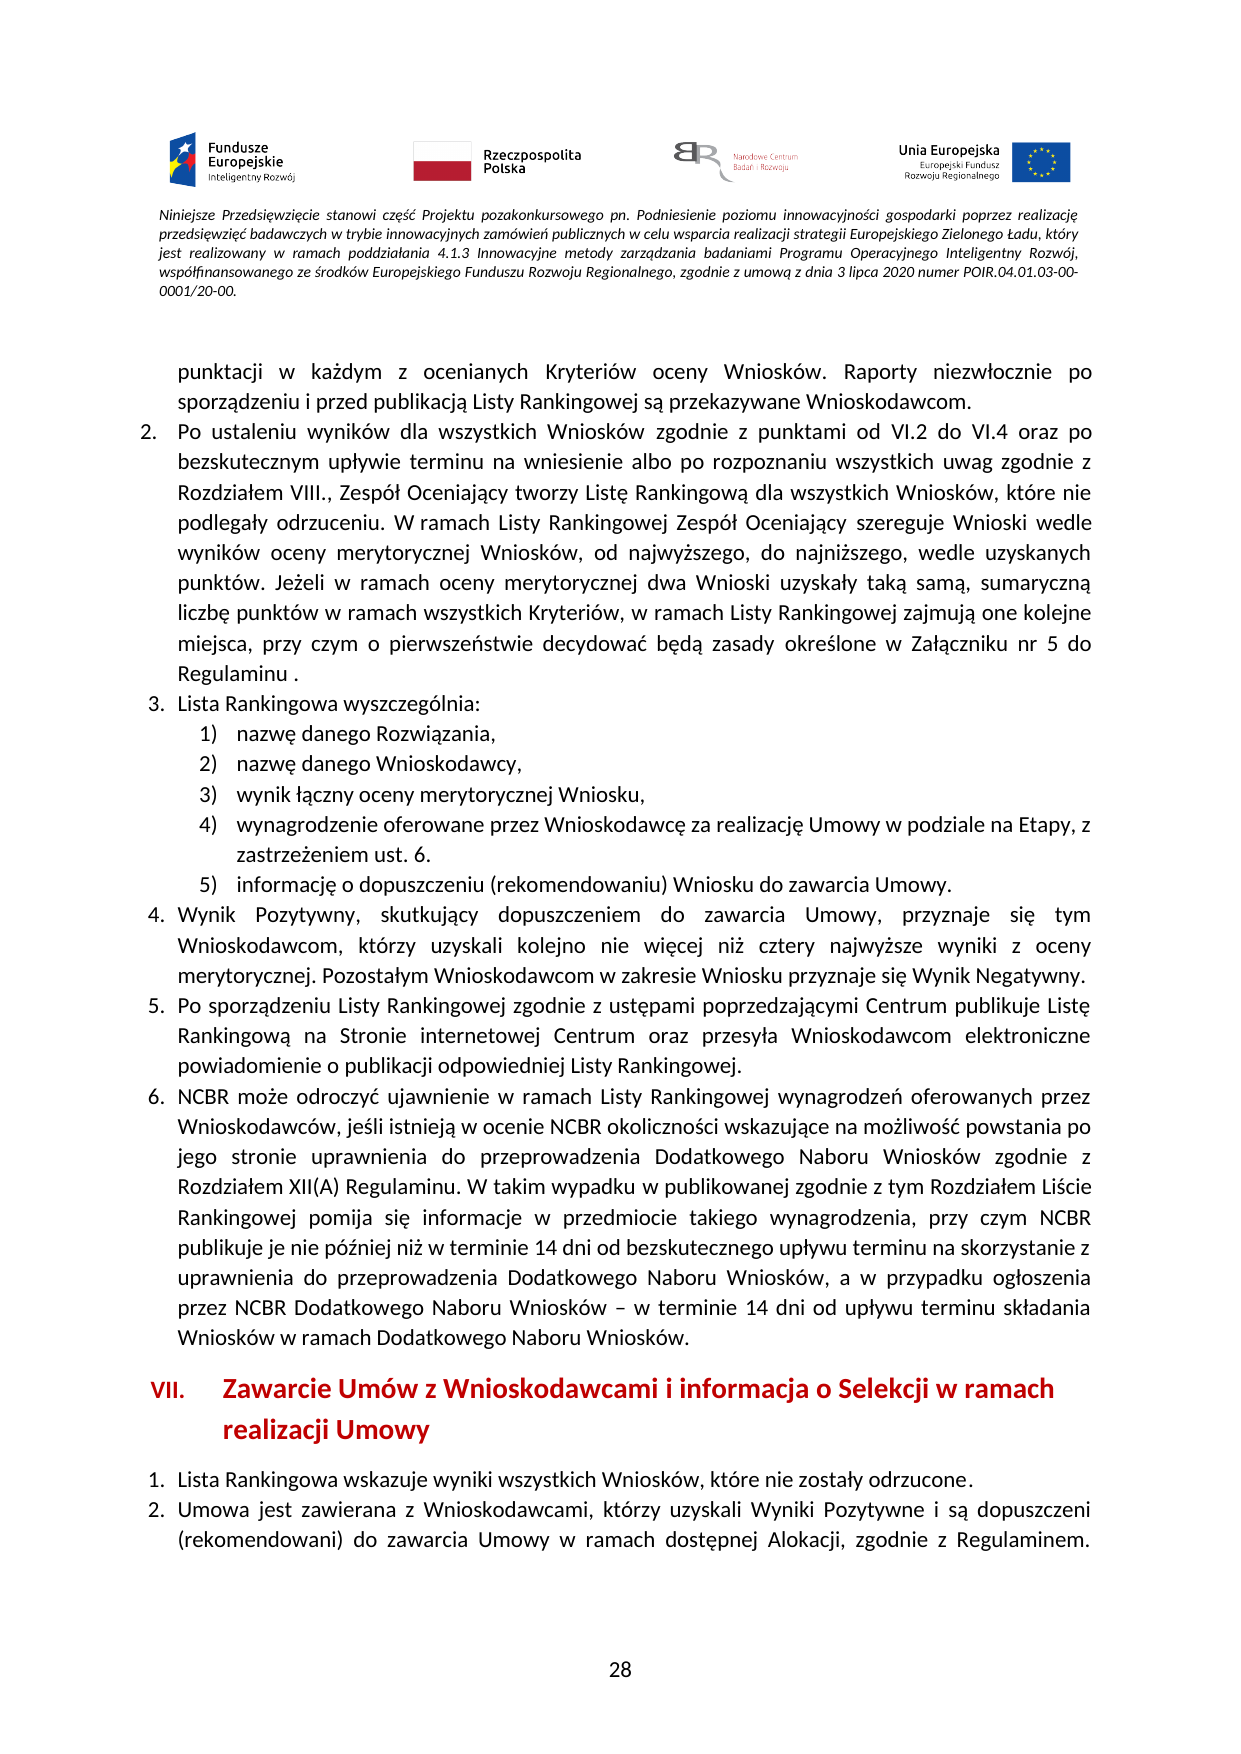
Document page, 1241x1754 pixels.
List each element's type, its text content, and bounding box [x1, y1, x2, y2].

picture [169, 132, 1071, 187]
list wynik łączny oceny merytorycznej Wniosku, [199, 780, 1092, 808]
list Wynik Pozytywny, skutkujący dopuszczeniem do zawarcia Umowy, przyznaje się tym Wnioskodawcom, którzy uzyskali kolejno nie więcej niż cztery najwyższe wyniki z oceny merytorycznej. Pozostałym Wnioskodawcom w zakresie Wniosku przyznaje się Wynik Negatywny. [148, 901, 1092, 989]
list Lista Rankingowa wyszczególnia: [148, 689, 1092, 717]
list Po sporządzeniu Listy Rankingowej zgodnie z ustępami poprzedzającymi Centrum publikuje Listę Rankingową na Stronie internetowej Centrum oraz przesyła Wnioskodawcom elektroniczne powiadomienie o publikacji odpowiedniej Listy Rankingowej. [148, 991, 1092, 1079]
list NCBR może odroczyć ujawnienie w ramach Listy Rankingowej wynagrodzeń oferowanych przez Wnioskodawców, jeśli istnieją w ocenie NCBR okoliczności wskazujące na możliwość powstania po jego stronie uprawnienia do przeprowadzenia Dodatkowego Naboru Wniosków zgodnie z Rozdziałem XII(A) Regulaminu. W takim wypadku w publikowanej zgodnie z tym Rozdziałem Liście Rankingowej pomija się informacje w przedmiocie takiego wynagrodzenia, przy czym NCBR publikuje je nie później niż w terminie 14 dni od bezskutecznego upływu terminu na skorzystanie z uprawnienia do przeprowadzenia Dodatkowego Naboru Wniosków, a w przypadku ogłoszenia przez NCBR Dodatkowego Naboru Wniosków – w terminie 14 dni od upływu terminu składania Wniosków w ramach Dodatkowego Naboru Wniosków. [148, 1082, 1092, 1351]
list Po ustaleniu wyników dla wszystkich Wniosków zgodnie z punktami od 6.2 do 6.4 oraz po bezskutecznym upływie terminu na wniesienie albo po rozpoznaniu wszystkich uwag zgodnie z Rozdziałem VIII., Zespół Oceniający tworzy Listę Rankingową dla wszystkich Wniosków, które nie podlegały odrzuceniu. W ramach Listy Rankingowej Zespół Oceniający szereguje Wnioski wedle wyników oceny merytorycznej Wniosków, od najwyższego, do najniższego, wedle uzyskanych punktów. Jeżeli w ramach oceny merytorycznej dwa Wnioski uzyskały taką samą, sumaryczną liczbę punktów w ramach wszystkich Kryteriów, w ramach Listy Rankingowej zajmują one kolejne miejsca, przy czym o pierwszeństwie decydować będą zasady określone w Załączniku nr 5 do Regulaminu . [140, 417, 1092, 687]
list wynagrodzenie oferowane przez Wnioskodawcę za realizację Umowy w podziale na Etapy, z zastrzeżeniem ust. 6. [199, 810, 1092, 868]
list Lista Rankingowa wskazuje wyniki wszystkich Wniosków, które nie zostały odrzucone. [148, 1465, 1092, 1493]
subtitle Zawarcie Umów z Wnioskodawcami i informacja o Selekcji w ramach realizacji Umowy [185, 1370, 1092, 1447]
list nazwę danego Rozwiązania, [199, 719, 1092, 747]
list informację o dopuszczeniu (rekomendowaniu) Wniosku do zawarcia Umowy. [199, 870, 1092, 898]
list nazwę danego Wnioskodawcy, [199, 749, 1092, 777]
